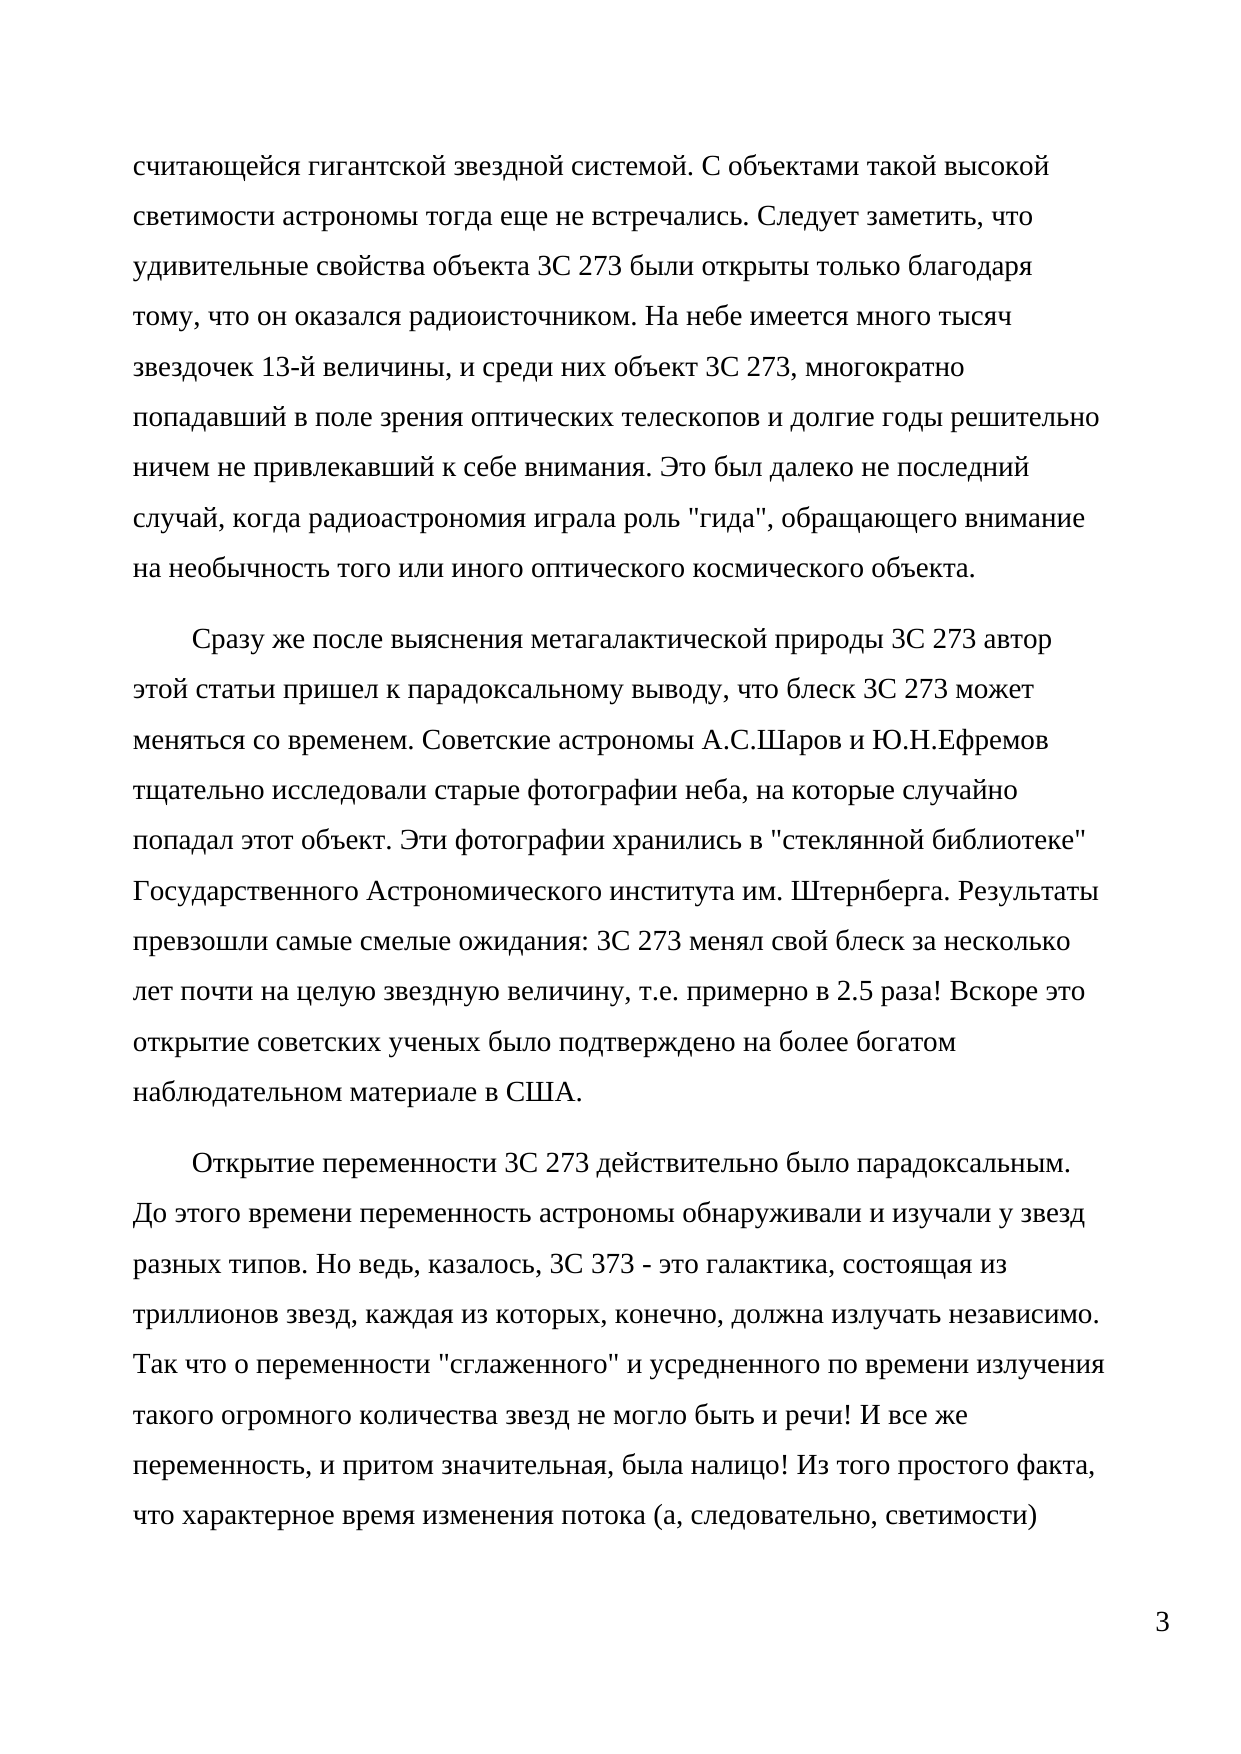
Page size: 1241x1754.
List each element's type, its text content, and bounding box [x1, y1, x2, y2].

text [133, 1145, 1108, 1531]
text Сразу же после выяснения метагалактической природы 3С 273 автор этой статьи пришел к парадоксальному выводу, что блеск 3С 273 может меняться со временем. Советские астрономы А.С.Шаров и Ю.Н.Ефремов тщательно исследовали старые фотографии неба, на которые случайно попадал этот объект. Эти фотографии хранились в "стеклянной библиотеке" Государственного Астрономического института им. Штернберга. Результаты превзошли самые смелые ожидания: 3С 273 менял свой блеск за несколько лет почти на целую звездную величину, т.е. примерно в 2.5 раза! Вскоре это открытие советских ученых было подтверждено на более богатом наблюдательном материале в США. [133, 621, 1108, 1108]
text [133, 148, 1108, 584]
